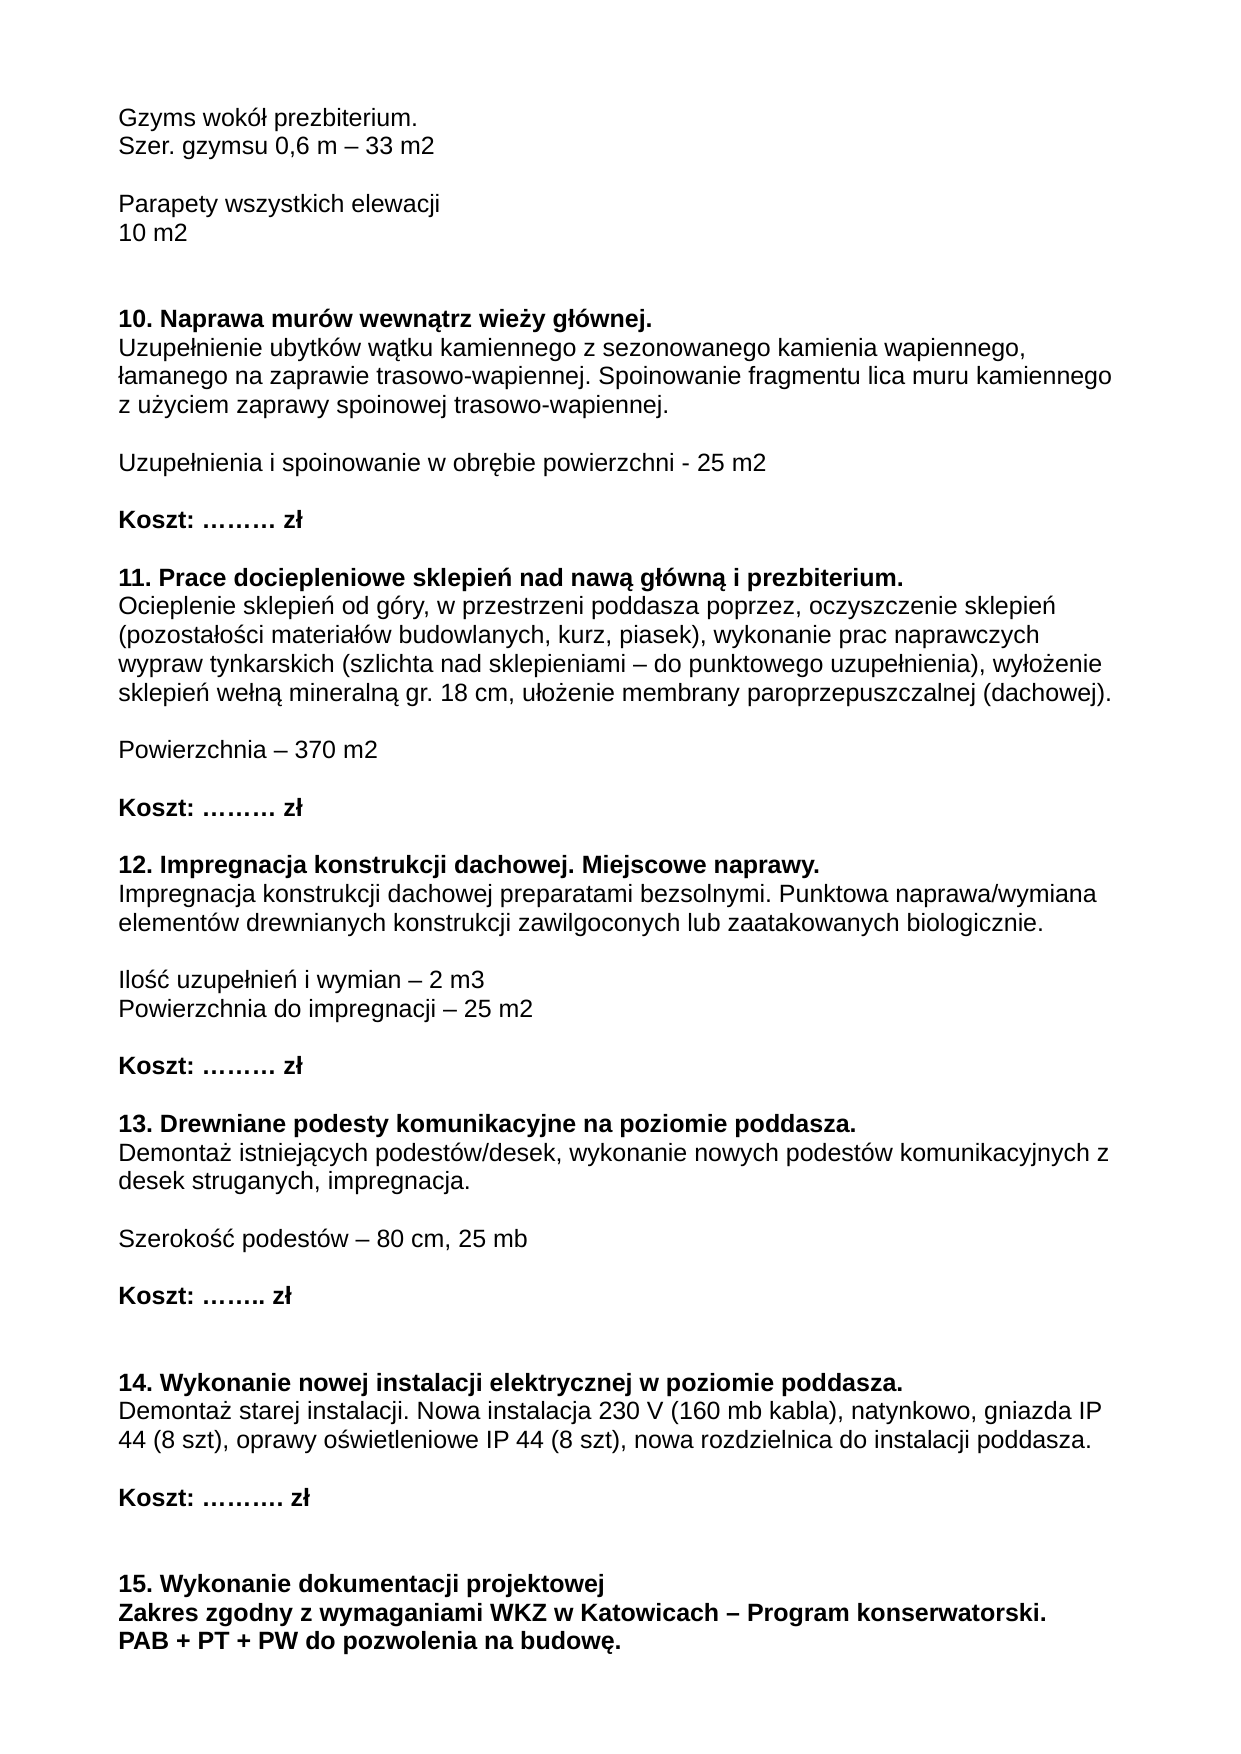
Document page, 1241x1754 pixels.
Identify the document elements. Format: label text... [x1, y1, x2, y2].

text 10 m2 [118, 218, 1122, 246]
text Szerokość podestów – 80 cm, 25 mb [118, 1224, 1122, 1253]
text Koszt: ……… zł [118, 1051, 1122, 1080]
text Zakres zgodny z wymaganiami WKZ w Katowicach – Program konserwatorski. [118, 1598, 1122, 1626]
text PAB + PT + PW do pozwolenia na budowę. [118, 1626, 1122, 1655]
text Powierzchnia do impregnacji – 25 m2 [118, 994, 1122, 1023]
text Szer. gzymsu 0,6 m – 33 m2 [118, 131, 1122, 160]
text Parapety wszystkich elewacji [118, 189, 1122, 218]
text 12. Impregnacja konstrukcji dachowej. Miejscowe naprawy. [118, 850, 1122, 879]
text 13. Drewniane podesty komunikacyjne na poziomie poddasza. [118, 1109, 1122, 1138]
text Powierzchnia – 370 m2 [118, 735, 1122, 764]
text Ilość uzupełnień i wymian – 2 m3 [118, 965, 1122, 994]
text Koszt: ………. zł [118, 1483, 1122, 1511]
text Uzupełnienie ubytków wątku kamiennego z sezonowanego kamienia wapiennego, łamanego na zaprawie trasowo-wapiennej. Spoinowanie fragmentu lica muru kamiennego z użyciem zaprawy spoinowej trasowo-wapiennej. [118, 333, 1122, 419]
text Demontaż starej instalacji. Nowa instalacja 230 V (160 mb kabla), natynkowo, gniazda IP 44 (8 szt), oprawy oświetleniowe IP 44 (8 szt), nowa rozdzielnica do instalacji poddasza. [118, 1396, 1122, 1454]
text Impregnacja konstrukcji dachowej preparatami bezsolnymi. Punktowa naprawa/wymiana elementów drewnianych konstrukcji zawilgoconych lub zaatakowanych biologicznie. [118, 879, 1122, 936]
text Gzyms wokół prezbiterium. [118, 103, 1122, 131]
text 10. Naprawa murów wewnątrz wieży głównej. [118, 304, 1122, 333]
text Koszt: ……… zł [118, 793, 1122, 821]
text Ocieplenie sklepień od góry, w przestrzeni poddasza poprzez, oczyszczenie sklepień (pozostałości materiałów budowlanych, kurz, piasek), wykonanie prac naprawczych wypraw tynkarskich (szlichta nad sklepieniami – do punktowego uzupełnienia), wyłożenie sklepień wełną mineralną gr. 18 cm, ułożenie membrany paroprzepuszczalnej (dachowej). [118, 591, 1122, 706]
text Koszt: ……… zł [118, 505, 1122, 534]
text Uzupełnienia i spoinowanie w obrębie powierzchni - 25 m2 [118, 448, 1122, 476]
text 14. Wykonanie nowej instalacji elektrycznej w poziomie poddasza. [118, 1368, 1122, 1396]
text Demontaż istniejących podestów/desek, wykonanie nowych podestów komunikacyjnych z desek struganych, impregnacja. [118, 1138, 1122, 1195]
text Koszt: …….. zł [118, 1281, 1122, 1310]
text 15. Wykonanie dokumentacji projektowej [118, 1569, 1122, 1598]
text 11. Prace dociepleniowe sklepień nad nawą główną i prezbiterium. [118, 563, 1122, 591]
